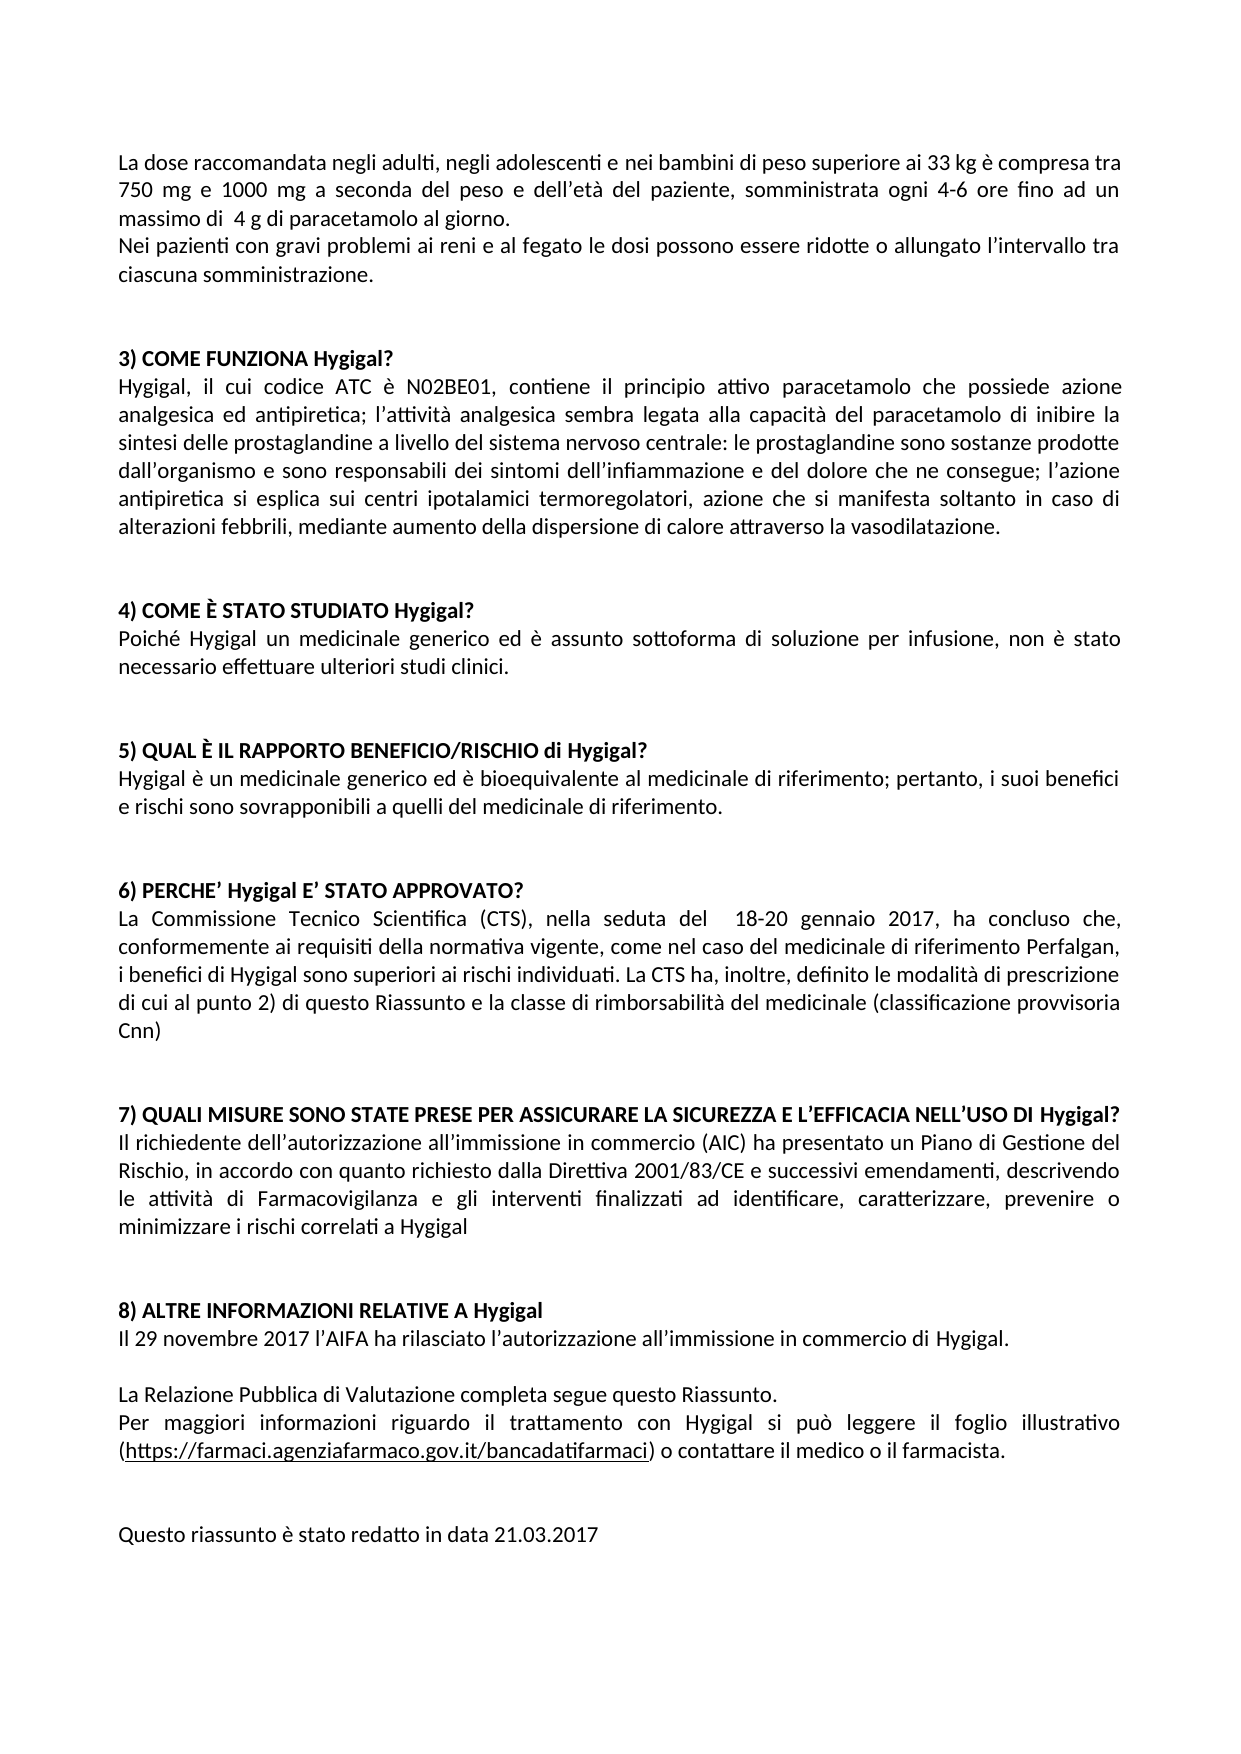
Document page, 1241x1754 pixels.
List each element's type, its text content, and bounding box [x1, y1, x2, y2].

text 6) PERCHE’ Hygigal E’ STATO APPROVATO? [118, 876, 1122, 904]
text Per maggiori informazioni riguardo il trattamento con Hygigal si può leggere il foglio illustrativo (https://farmaci.agenziafarmaco.gov.it/bancadatifarmaci) o contattare il medico o il farmacista. [118, 1408, 1122, 1464]
text La Relazione Pubblica di Valutazione completa segue questo Riassunto. [118, 1381, 1122, 1408]
text Il 29 novembre 2017 l’AIFA ha rilasciato l’autorizzazione all’immissione in commercio di Hygigal. [118, 1324, 1122, 1352]
text Nei pazienti con gravi problemi ai reni e al fegato le dosi possono essere ridotte o allungato l’intervallo tra ciascuna somministrazione. [118, 232, 1122, 288]
text La dose raccomandata negli adulti, negli adolescenti e nei bambini di peso superiore ai 33 kg è compresa tra 750 mg e 1000 mg a seconda del peso e dell’età del paziente, somministrata ogni 4-6 ore fino ad un massimo di 4 g di paracetamolo al giorno. [118, 148, 1122, 232]
text 4) COME È STATO STUDIATO Hygigal? [118, 596, 1122, 624]
text 7) QUALI MISURE SONO STATE PRESE PER ASSICURARE LA SICUREZZA E L’EFFICACIA NELL’USO DI Hygigal? [118, 1100, 1122, 1128]
text 5) QUAL È IL RAPPORTO BENEFICIO/RISCHIO di Hygigal? [118, 736, 1122, 764]
text La Commissione Tecnico Scientifica (CTS), nella seduta del 18-20 gennaio 2017, ha concluso che, conformemente ai requisiti della normativa vigente, come nel caso del medicinale di riferimento Perfalgan, i benefici di Hygigal sono superiori ai rischi individuati. La CTS ha, inoltre, definito le modalità di prescrizione di cui al punto 2) di questo Riassunto e la classe di rimborsabilità del medicinale (classificazione provvisoria Cnn) [118, 904, 1122, 1044]
text Questo riassunto è stato redatto in data 21.03.2017 [118, 1521, 1122, 1549]
text 3) COME FUNZIONA Hygigal? [118, 344, 1122, 372]
text Il richiedente dell’autorizzazione all’immissione in commercio (AIC) ha presentato un Piano di Gestione del Rischio, in accordo con quanto richiesto dalla Direttiva 2001/83/CE e successivi emendamenti, descrivendo le attività di Farmacovigilanza e gli interventi finalizzati ad identificare, caratterizzare, prevenire o minimizzare i rischi correlati a Hygigal [118, 1128, 1122, 1240]
text Hygigal, il cui codice ATC è N02BE01, contiene il principio attivo paracetamolo che possiede azione analgesica ed antipiretica; l’attività analgesica sembra legata alla capacità del paracetamolo di inibire la sintesi delle prostaglandine a livello del sistema nervoso centrale: le prostaglandine sono sostanze prodotte dall’organismo e sono responsabili dei sintomi dell’infiammazione e del dolore che ne consegue; l’azione antipiretica si esplica sui centri ipotalamici termoregolatori, azione che si manifesta soltanto in caso di alterazioni febbrili, mediante aumento della dispersione di calore attraverso la vasodilatazione. [118, 372, 1122, 540]
text Poiché Hygigal un medicinale generico ed è assunto sottoforma di soluzione per infusione, non è stato necessario effettuare ulteriori studi clinici. [118, 624, 1122, 680]
text 8) ALTRE INFORMAZIONI RELATIVE A Hygigal [118, 1296, 1122, 1324]
text Hygigal è un medicinale generico ed è bioequivalente al medicinale di riferimento; pertanto, i suoi benefici e rischi sono sovrapponibili a quelli del medicinale di riferimento. [118, 764, 1122, 820]
